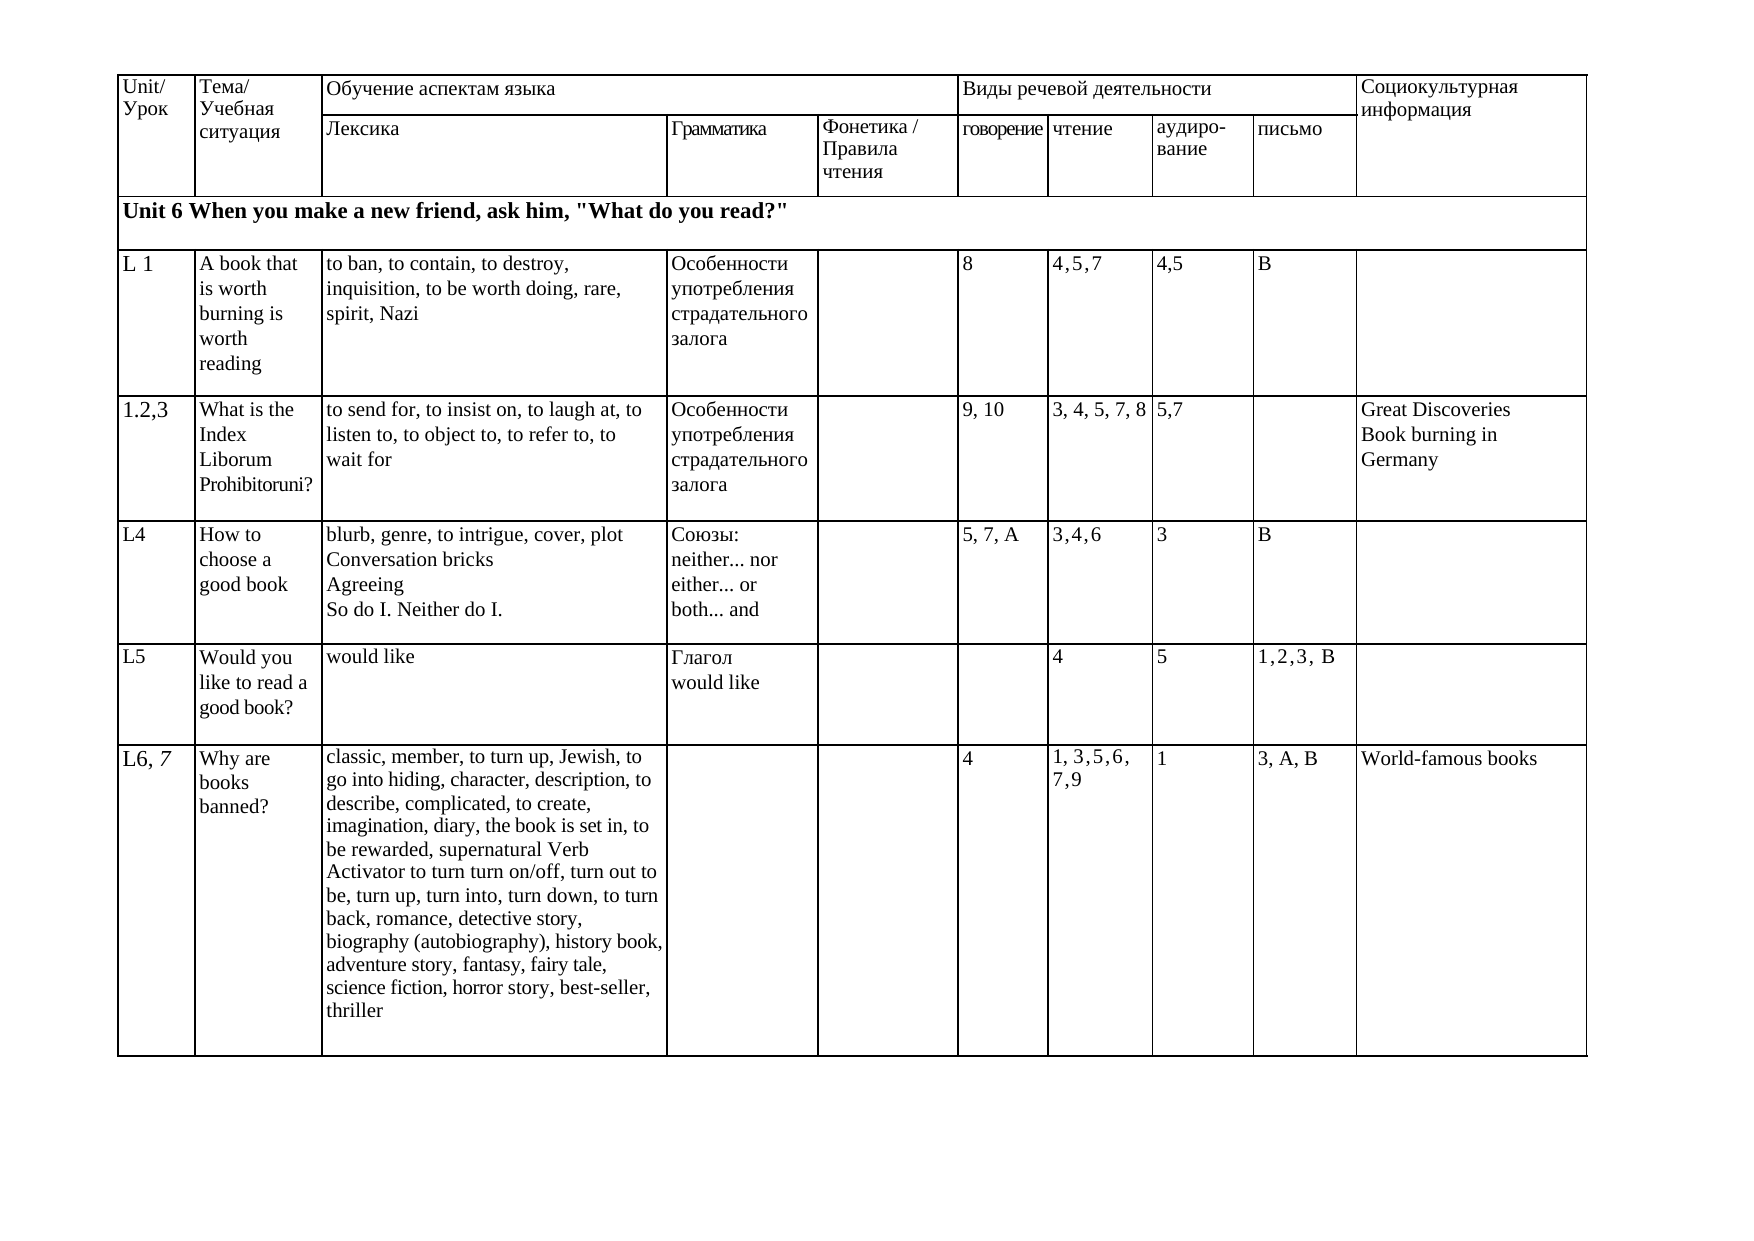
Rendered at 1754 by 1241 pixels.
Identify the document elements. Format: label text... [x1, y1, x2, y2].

table_cell говорение [959, 116, 1047, 196]
table_cell [1357, 522, 1586, 643]
table_cell [819, 251, 957, 395]
table_header Социокультурная информация [1357, 76, 1586, 196]
table_cell L5 [119, 645, 194, 744]
table_cell 9, 10 [959, 397, 1047, 520]
table_cell 3,4,6 [1049, 522, 1152, 643]
table_cell Would you like to read a good book? [196, 645, 321, 744]
table_cell classic, member, to turn up, Jewish, to go into hiding, character, description, to describe, complicated, to create, imagination, diary, the book is set in, to be rewarded, supernatural Verb Activator to turn turn on/off, turn out to be, turn up, turn into, turn down, to turn back, romance, detective story, biography (autobiography), history book, adventure story, fantasy, fairy tale, science fiction, horror story, best-seller, thriller [323, 746, 666, 1055]
table_cell аудирование [1153, 116, 1253, 196]
table_cell Грамматика [668, 116, 817, 196]
table_cell [1357, 251, 1586, 395]
table_cell [819, 746, 957, 1055]
table_cell 8 [959, 251, 1047, 395]
table_cell чтение [1049, 116, 1152, 196]
table_cell L6, 7 [119, 746, 194, 1055]
table_cell Great Discoveries Book burning in [1357, 397, 1586, 520]
table_cell 1, 3,5,6, 7,9 [1049, 746, 1152, 1055]
table_cell 4 [1049, 645, 1152, 744]
table_header Unit/ Урок [119, 76, 194, 196]
table_cell Why are books banned? [196, 746, 321, 1055]
table_cell A book that is worth burning is worth reading [196, 251, 321, 395]
table_cell L4 [119, 522, 194, 643]
table_cell blurb, genre, to intrigue, cover, plot Conversation bricks Agreeing So do I. Neither do I. [323, 522, 666, 643]
table_cell [1254, 397, 1356, 520]
table_cell Unit 6 When you make a new friend, ask him, "What do you read?" [119, 197, 1586, 249]
table_cell Особенности употребления страдательного залога [668, 397, 817, 520]
table_cell to ban, to contain, to destroy, inquisition, to be worth doing, rare, spirit, Nazi [323, 251, 666, 395]
table_cell What is the Index Liborum Prohibitoruni? [196, 397, 321, 520]
table_header Обучение аспектам языка [323, 76, 957, 114]
table_cell [819, 522, 957, 643]
table_cell Глагол would like [668, 645, 817, 744]
table_cell 1,2,3, В [1254, 645, 1356, 744]
table_cell 3, 4, 5, 7, 8 [1049, 397, 1152, 520]
table_header Тема/ Учебная ситуация [196, 76, 321, 196]
table_cell 5 [1153, 645, 1253, 744]
table_cell 3 [1153, 522, 1253, 643]
table_cell 1 [1153, 746, 1253, 1055]
table_cell would like [323, 645, 666, 744]
table_header Виды речевой деятельности [959, 76, 1356, 114]
table_cell [1357, 645, 1586, 744]
table_cell 5,7 [1153, 397, 1253, 520]
table_cell 5, 7, А [959, 522, 1047, 643]
table_cell How to choose a good book [196, 522, 321, 643]
table_cell 4,5 [1153, 251, 1253, 395]
table_cell World-famous books [1357, 746, 1586, 1055]
table_cell письмо [1254, 116, 1356, 196]
table_cell 4 [959, 746, 1047, 1055]
table_cell Особенности употребления страдательного залога [668, 251, 817, 395]
table_cell В [1254, 251, 1356, 395]
table_cell [819, 397, 957, 520]
table_cell [819, 645, 957, 744]
table_cell 3, А, В [1254, 746, 1356, 1055]
table_cell L 1 [119, 251, 194, 395]
table_cell [959, 645, 1047, 744]
table_cell to send for, to insist on, to laugh at, to listen to, to object to, to refer to, to wait for [323, 397, 666, 520]
table_cell Лексика [323, 116, 666, 196]
table_cell В [1254, 522, 1356, 643]
table_cell [668, 746, 817, 1055]
table_cell Фонетика / Правила чтения [819, 116, 957, 196]
table_cell 4,5,7 [1049, 251, 1152, 395]
table_cell 1.2,3 [119, 397, 194, 520]
table_cell Союзы: neither... nor either... or both... and [668, 522, 817, 643]
